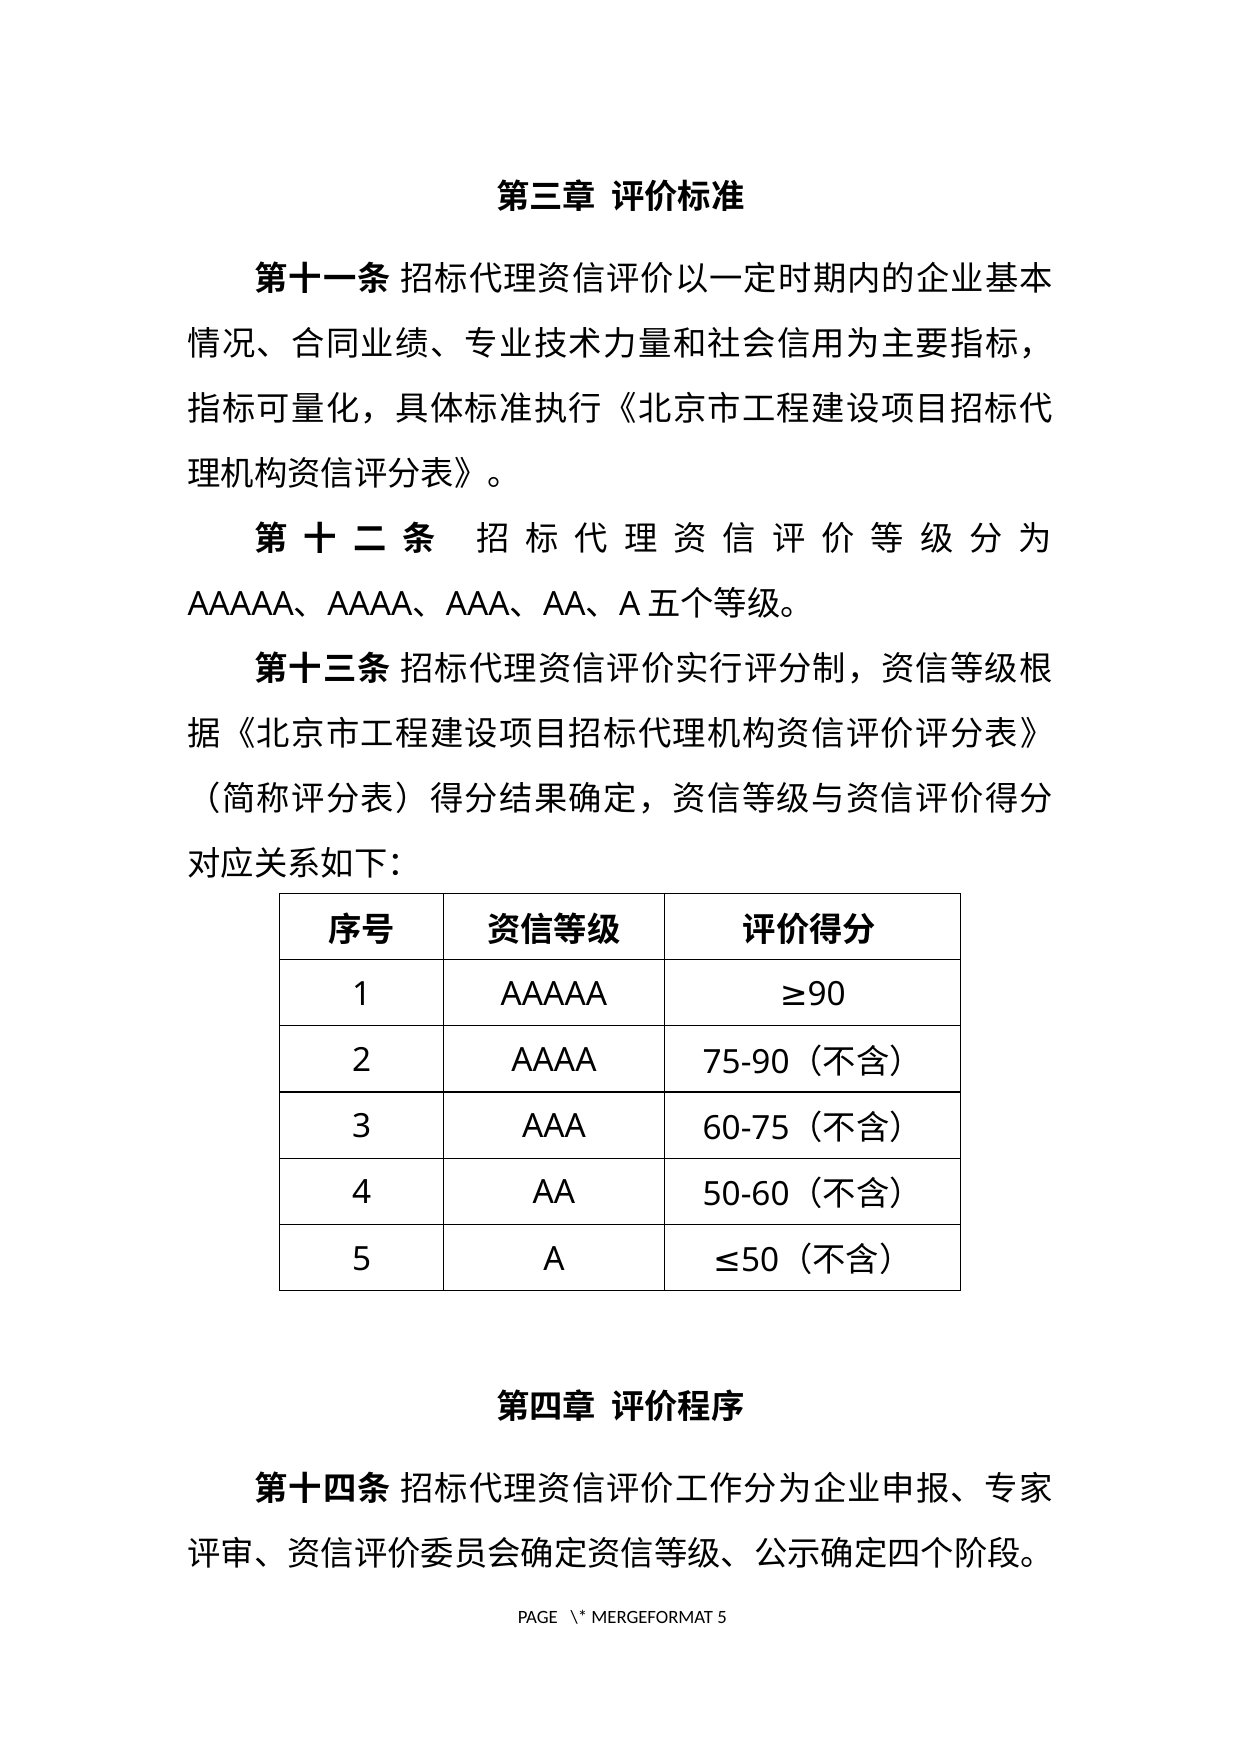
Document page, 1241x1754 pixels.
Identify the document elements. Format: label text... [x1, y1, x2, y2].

table_cell ≤50（不含） [665, 1225, 960, 1289]
table_cell AAAA [444, 1026, 664, 1091]
table_cell 5 [280, 1225, 443, 1289]
table_header 资信等级 [444, 894, 664, 959]
subtitle 第三章 评价标准 [187, 162, 1053, 227]
table_cell AA [444, 1159, 664, 1223]
table_cell AAA [444, 1093, 664, 1157]
table_header 评价得分 [665, 894, 960, 959]
table_cell 3 [280, 1093, 443, 1157]
table_cell 50-60（不含） [665, 1159, 960, 1223]
table_cell AAAAA [444, 960, 664, 1025]
table_cell A [444, 1225, 664, 1289]
text 第十一条 招标代理资信评价以一定时期内的企业基本情况、合同业绩、专业技术力量和社会信用为主要指标，指标可量化，具体标准执行《北京市工程建设项目招标代理机构资信评分表》。 [187, 243, 1053, 503]
table_cell 60-75（不含） [665, 1093, 960, 1157]
text 第十三条 招标代理资信评价实行评分制，资信等级根据《北京市工程建设项目招标代理机构资信评价评分表》（简称评分表）得分结果确定，资信等级与资信评价得分对应关系如下： [187, 633, 1053, 893]
table_header 序号 [280, 894, 443, 959]
text 第十二条 招标代理资信评价等级分为AAAAA、AAAA、AAA、AA、A五个等级。 [187, 503, 1053, 633]
table_cell 2 [280, 1026, 443, 1091]
table_cell 4 [280, 1159, 443, 1223]
table_cell ≥90 [665, 960, 960, 1025]
table_cell 75-90（不含） [665, 1026, 960, 1091]
text 第十四条 招标代理资信评价工作分为企业申报、专家评审、资信评价委员会确定资信等级、公示确定四个阶段。 [187, 1453, 1053, 1583]
subtitle 第四章 评价程序 [187, 1372, 1053, 1437]
table_cell 1 [280, 960, 443, 1025]
